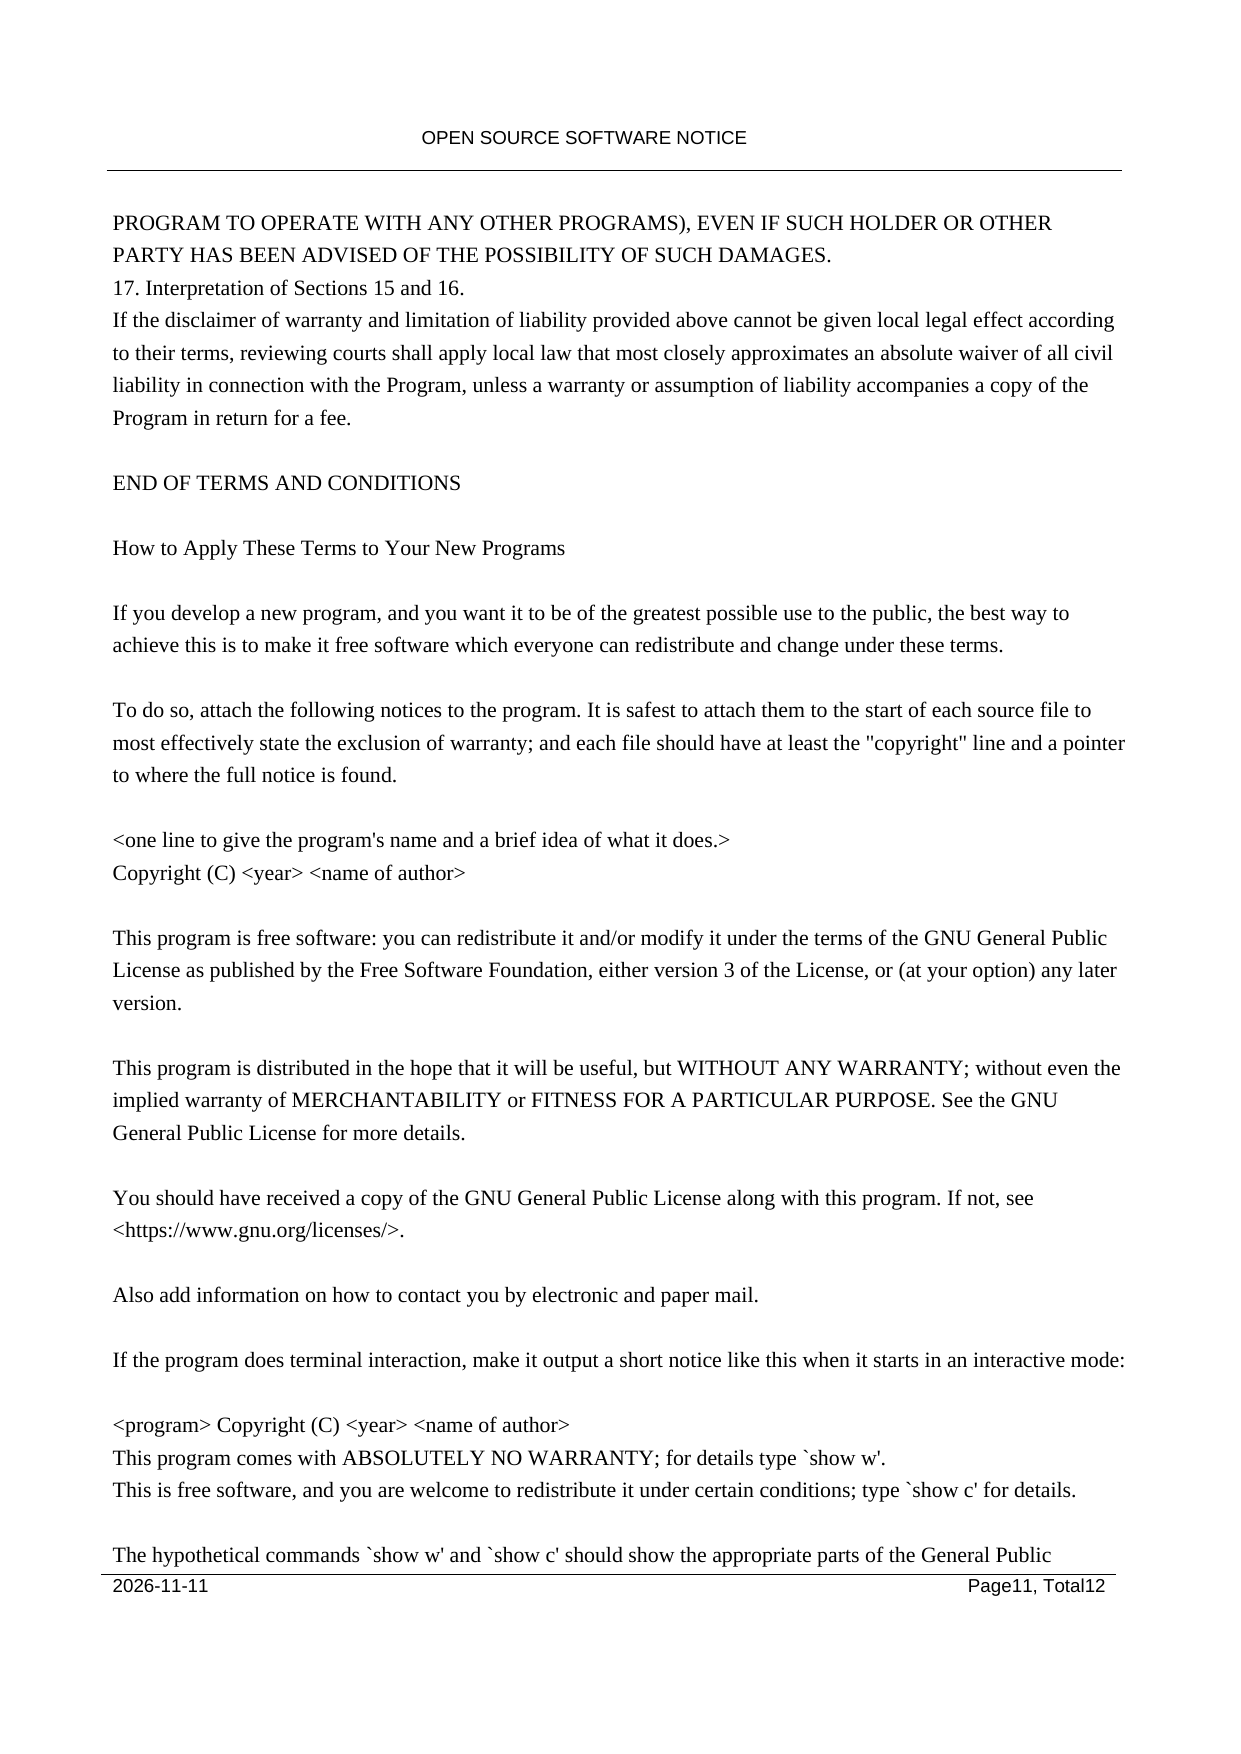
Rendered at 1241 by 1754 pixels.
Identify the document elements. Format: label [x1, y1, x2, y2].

text [112, 206, 1128, 1571]
